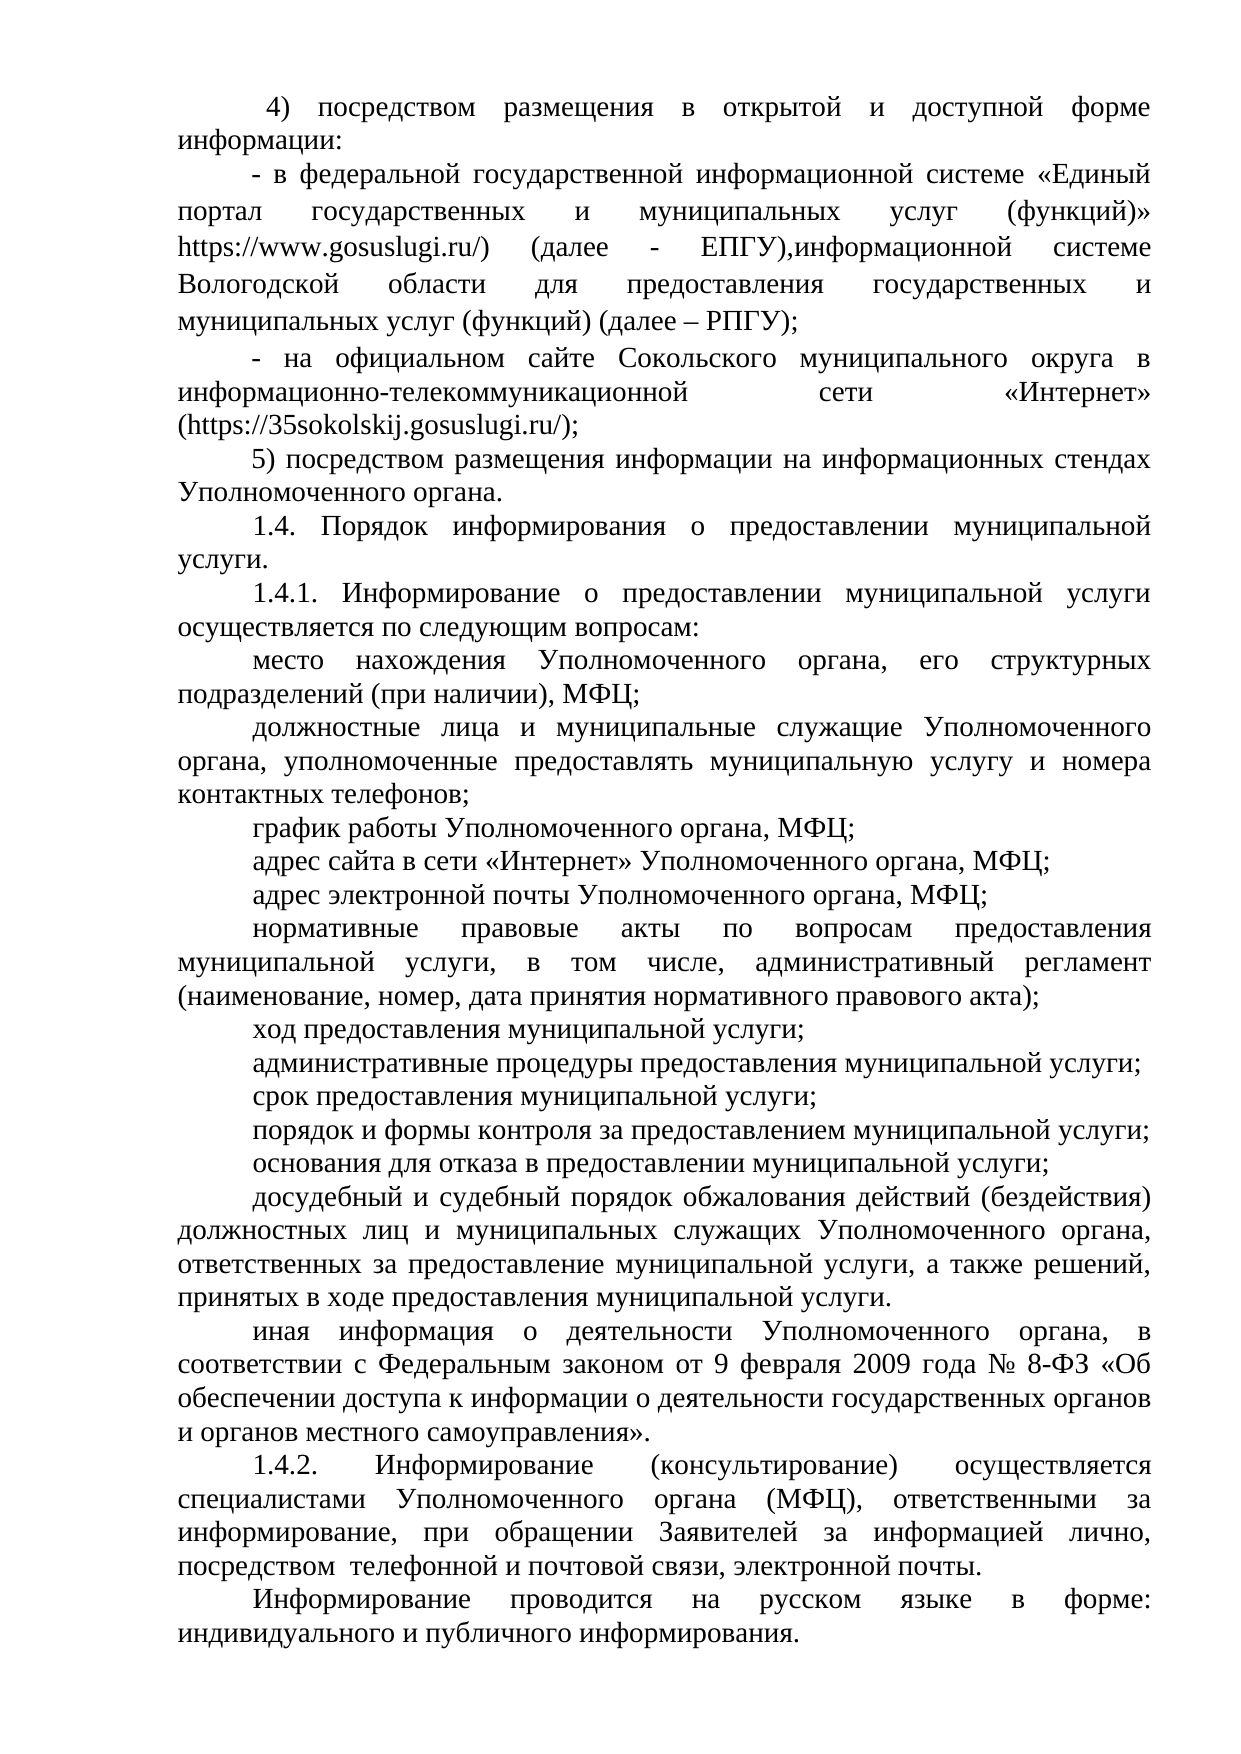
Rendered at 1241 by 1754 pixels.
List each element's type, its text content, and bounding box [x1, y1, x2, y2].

text 1.4.1. Информирование о предоставлении муниципальной услуги осуществляется по следующим вопросам: [177, 575, 1152, 642]
text - на официальном сайте Сокольского муниципального округа в информационно-телекоммуникационной сети «Интернет» (https://35sokolskij.gosuslugi.ru/); [177, 340, 1152, 441]
text график работы Уполномоченного органа, МФЦ; [177, 810, 1152, 843]
text должностные лица и муниципальные служащие Уполномоченного органа, уполномоченные предоставлять муниципальную услугу и номера контактных телефонов; [177, 709, 1152, 810]
text досудебный и судебный порядок обжалования действий (бездействия) должностных лиц и муниципальных служащих Уполномоченного органа, ответственных за предоставление муниципальной услуги, а также решений, принятых в ходе предоставления муниципальной услуги. [177, 1179, 1152, 1313]
text 1.4. Порядок информирования о предоставлении муниципальной услуги. [177, 508, 1152, 575]
text место нахождения Уполномоченного органа, его структурных подразделений (при наличии), МФЦ; [177, 642, 1152, 709]
text 5) посредством размещения информации на информационных стендах Уполномоченного органа. [177, 441, 1152, 508]
text административные процедуры предоставления муниципальной услуги; [177, 1045, 1152, 1078]
text срок предоставления муниципальной услуги; [177, 1078, 1152, 1112]
text 1.4.2. Информирование (консультирование) осуществляется специалистами Уполномоченного органа (МФЦ), ответственными за информирование, при обращении Заявителей за информацией лично, посредством телефонной и почтовой связи, электронной почты. [177, 1447, 1152, 1581]
text основания для отказа в предоставлении муниципальной услуги; [177, 1145, 1152, 1179]
text ход предоставления муниципальной услуги; [177, 1011, 1152, 1045]
text - в федеральной государственной информационной системе «Единый портал государственных и муниципальных услуг (функций)» https://www.gosuslugi.ru/) (далее - ЕПГУ),информационной системе Вологодской области для предоставления государственных и муниципальных услуг (функций) (далее – РПГУ); [177, 156, 1152, 337]
text иная информация о деятельности Уполномоченного органа, в соответствии с Федеральным законом от 9 февраля 2009 года № 8-ФЗ «Об обеспечении доступа к информации о деятельности государственных органов и органов местного самоуправления». [177, 1313, 1152, 1447]
text адрес сайта в сети «Интернет» Уполномоченного органа, МФЦ; [177, 843, 1152, 877]
text Информирование проводится на русском языке в форме: индивидуального и публичного информирования. [177, 1581, 1152, 1648]
text 4) посредством размещения в открытой и доступной форме информации: [177, 89, 1152, 156]
text нормативные правовые акты по вопросам предоставления муниципальной услуги, в том числе, административный регламент (наименование, номер, дата принятия нормативного правового акта); [177, 911, 1152, 1011]
text адрес электронной почты Уполномоченного органа, МФЦ; [177, 877, 1152, 911]
text порядок и формы контроля за предоставлением муниципальной услуги; [177, 1112, 1152, 1145]
